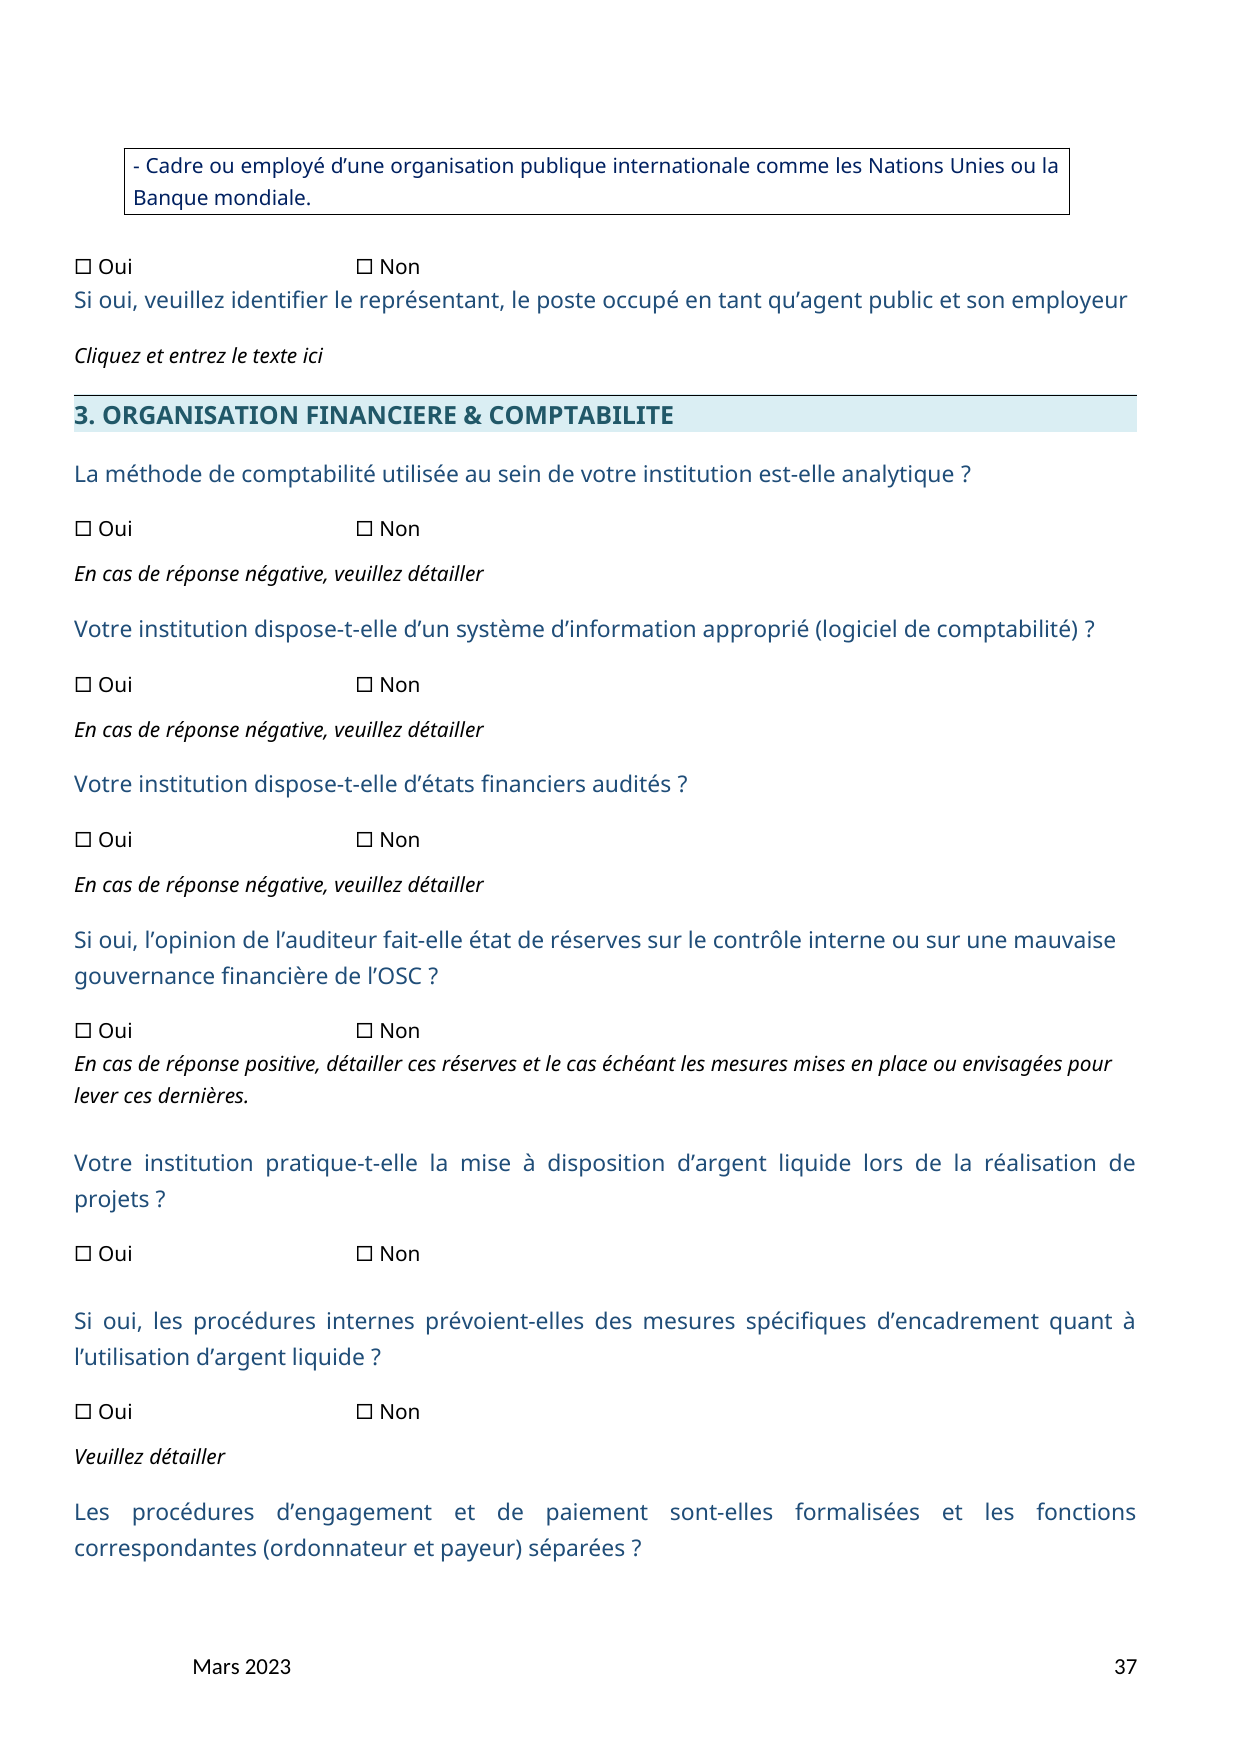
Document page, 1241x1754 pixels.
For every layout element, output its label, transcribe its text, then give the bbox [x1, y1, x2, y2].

text Si oui, veuillez identifier le représentant, le poste occupé en tant qu’agent public et son employeur [74, 284, 1137, 316]
text Si oui, les procédures internes prévoient-elles des mesures spécifiques d’encadrement quant à l’utilisation d’argent liquide ? [74, 1305, 1137, 1372]
text Votre institution pratique-t-elle la mise à disposition d’argent liquide lors de la réalisation de projets ? [74, 1147, 1137, 1214]
text La méthode de comptabilité utilisée au sein de votre institution est-elle analytique ? [74, 458, 1137, 489]
text Les procédures d’engagement et de paiement sont-elles formalisées et les fonctions correspondantes (ordonnateur et payeur) séparées ? [74, 1496, 1137, 1563]
text Oui Non [74, 514, 1137, 543]
text Oui Non [74, 825, 1137, 853]
text Oui Non [74, 1016, 1137, 1045]
text Si oui, l’opinion de l’auditeur fait-elle état de réserves sur le contrôle interne ou sur une mauvaise gouvernance financière de l’OSC ? [74, 924, 1137, 991]
text 3. ORGANISATION FINANCIERE & COMPTABILITE [74, 396, 1137, 432]
text Votre institution dispose-t-elle d’états financiers audités ? [74, 768, 1137, 799]
text - Cadre ou employé d’une organisation publique internationale comme les Nations Unies ou la Banque mondiale. [125, 149, 1069, 214]
text Oui Non [74, 252, 1137, 280]
text Oui Non [74, 1239, 1137, 1268]
text Oui Non [74, 670, 1137, 698]
text Votre institution dispose-t-elle d’un système d’information approprié (logiciel de comptabilité) ? [74, 613, 1137, 644]
text Oui Non [74, 1397, 1137, 1426]
